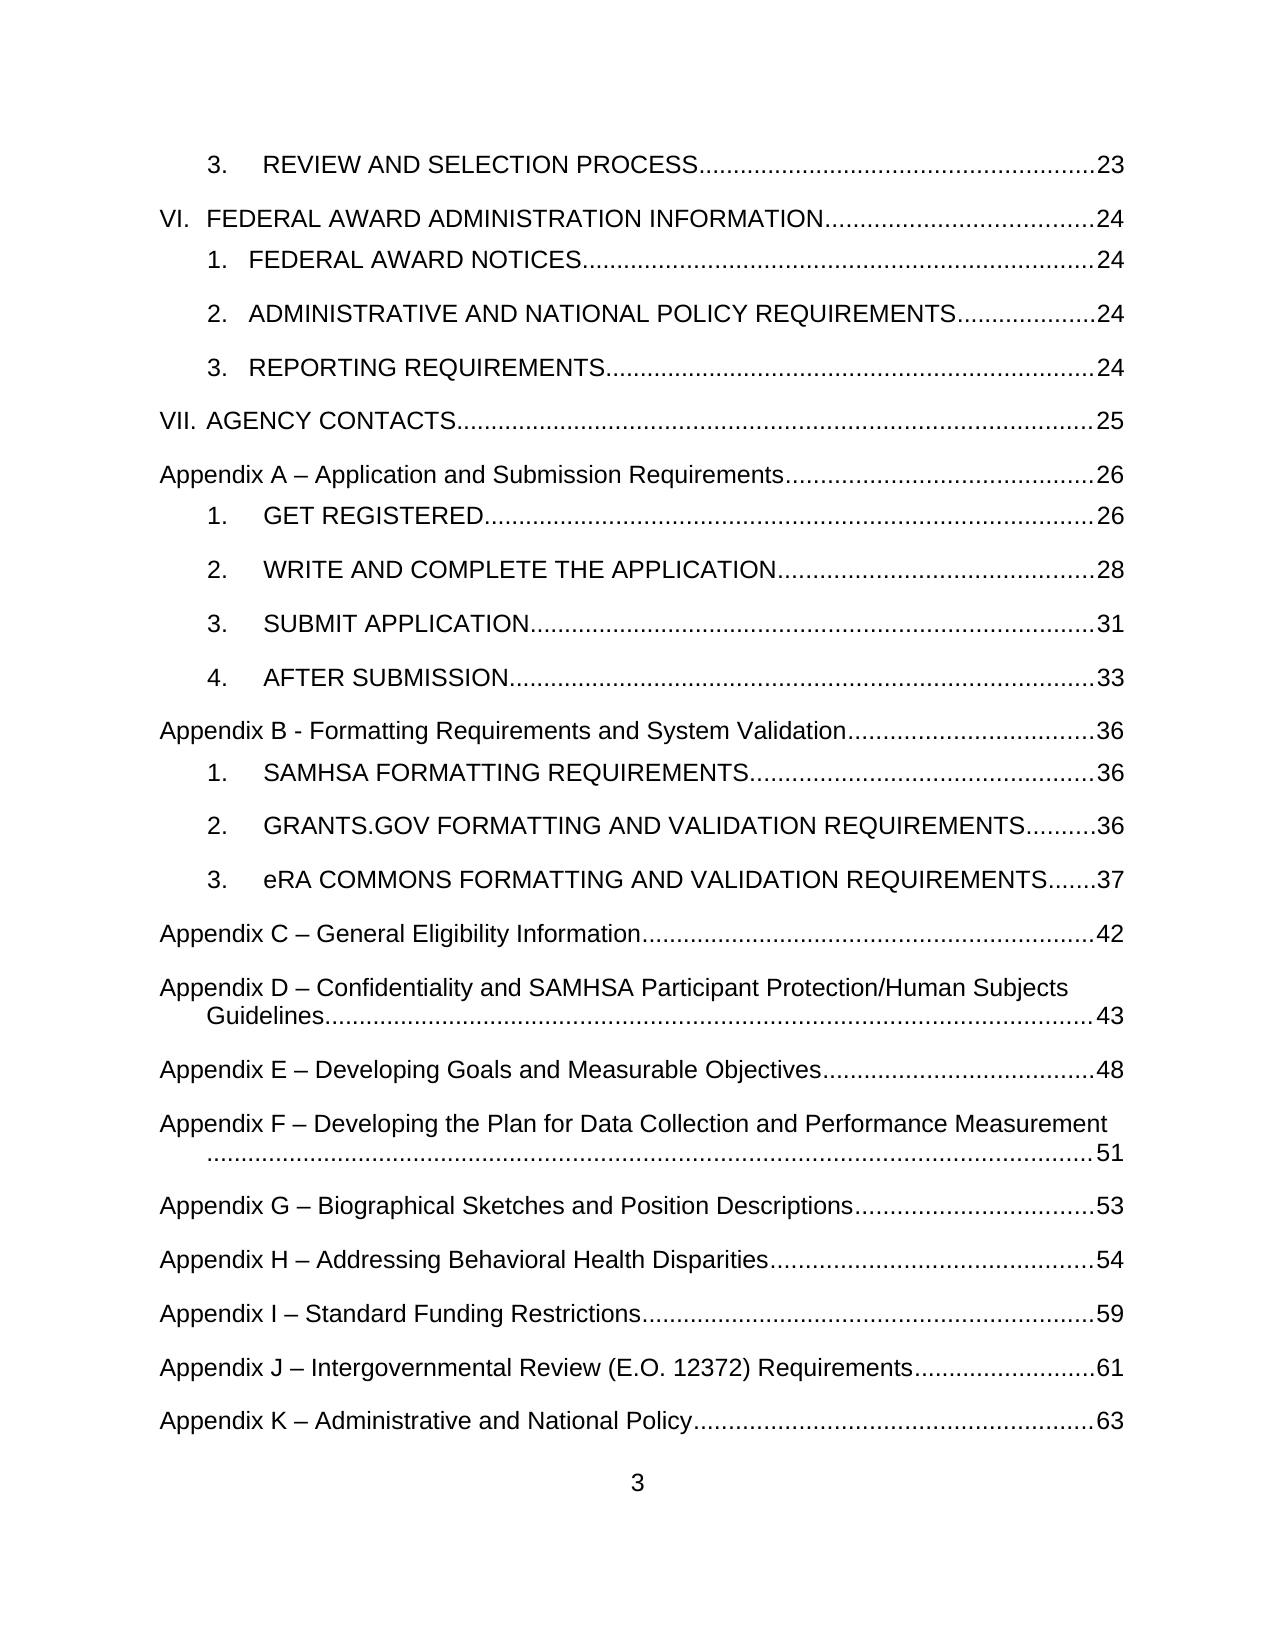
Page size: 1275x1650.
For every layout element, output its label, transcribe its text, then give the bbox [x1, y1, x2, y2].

text 3. SUBMIT APPLICATION 31 [206, 609, 1125, 637]
text VII. AGENCY CONTACTS 25 [159, 406, 1125, 435]
text 4. AFTER SUBMISSION 33 [206, 662, 1125, 691]
text 3. REPORTING REQUIREMENTS 24 [206, 352, 1125, 381]
text VI. FEDERAL AWARD ADMINISTRATION INFORMATION 24 [159, 204, 1125, 232]
text 2. ADMINISTRATIVE AND NATIONAL POLICY REQUIREMENTS 24 [206, 299, 1125, 327]
text Appendix D – Confidentiality and SAMHSA Participant Protection/Human Subjects Guidelines 43 [159, 972, 1125, 1030]
text Appendix H – Addressing Behavioral Health Disparities 54 [159, 1245, 1125, 1274]
text Appendix C – General Eligibility Information 42 [159, 919, 1125, 947]
text Appendix F – Developing the Plan for Data Collection and Performance Measurement 51 [159, 1109, 1125, 1166]
text 3. eRA COMMONS FORMATTING AND VALIDATION REQUIREMENTS 37 [206, 865, 1125, 894]
text 2. WRITE AND COMPLETE THE APPLICATION 28 [206, 555, 1125, 584]
text 2. GRANTS.GOV FORMATTING AND VALIDATION REQUIREMENTS 36 [206, 811, 1125, 840]
text Appendix B - Formatting Requirements and System Validation 36 [159, 716, 1125, 745]
text Appendix A – Application and Submission Requirements 26 [159, 460, 1125, 489]
text 1. FEDERAL AWARD NOTICES 24 [206, 245, 1125, 274]
text Appendix E – Developing Goals and Measurable Objectives 48 [159, 1055, 1125, 1084]
text Appendix K – Administrative and National Policy 63 [159, 1406, 1125, 1435]
text 1. GET REGISTERED 26 [206, 501, 1125, 530]
text Appendix J – Intergovernmental Review (E.O. 12372) Requirements 61 [159, 1352, 1125, 1381]
text Appendix I – Standard Funding Restrictions 59 [159, 1299, 1125, 1327]
text Appendix G – Biographical Sketches and Position Descriptions 53 [159, 1191, 1125, 1220]
text 1. SAMHSA FORMATTING REQUIREMENTS 36 [206, 757, 1125, 786]
text 3. REVIEW AND SELECTION PROCESS 23 [206, 150, 1125, 179]
